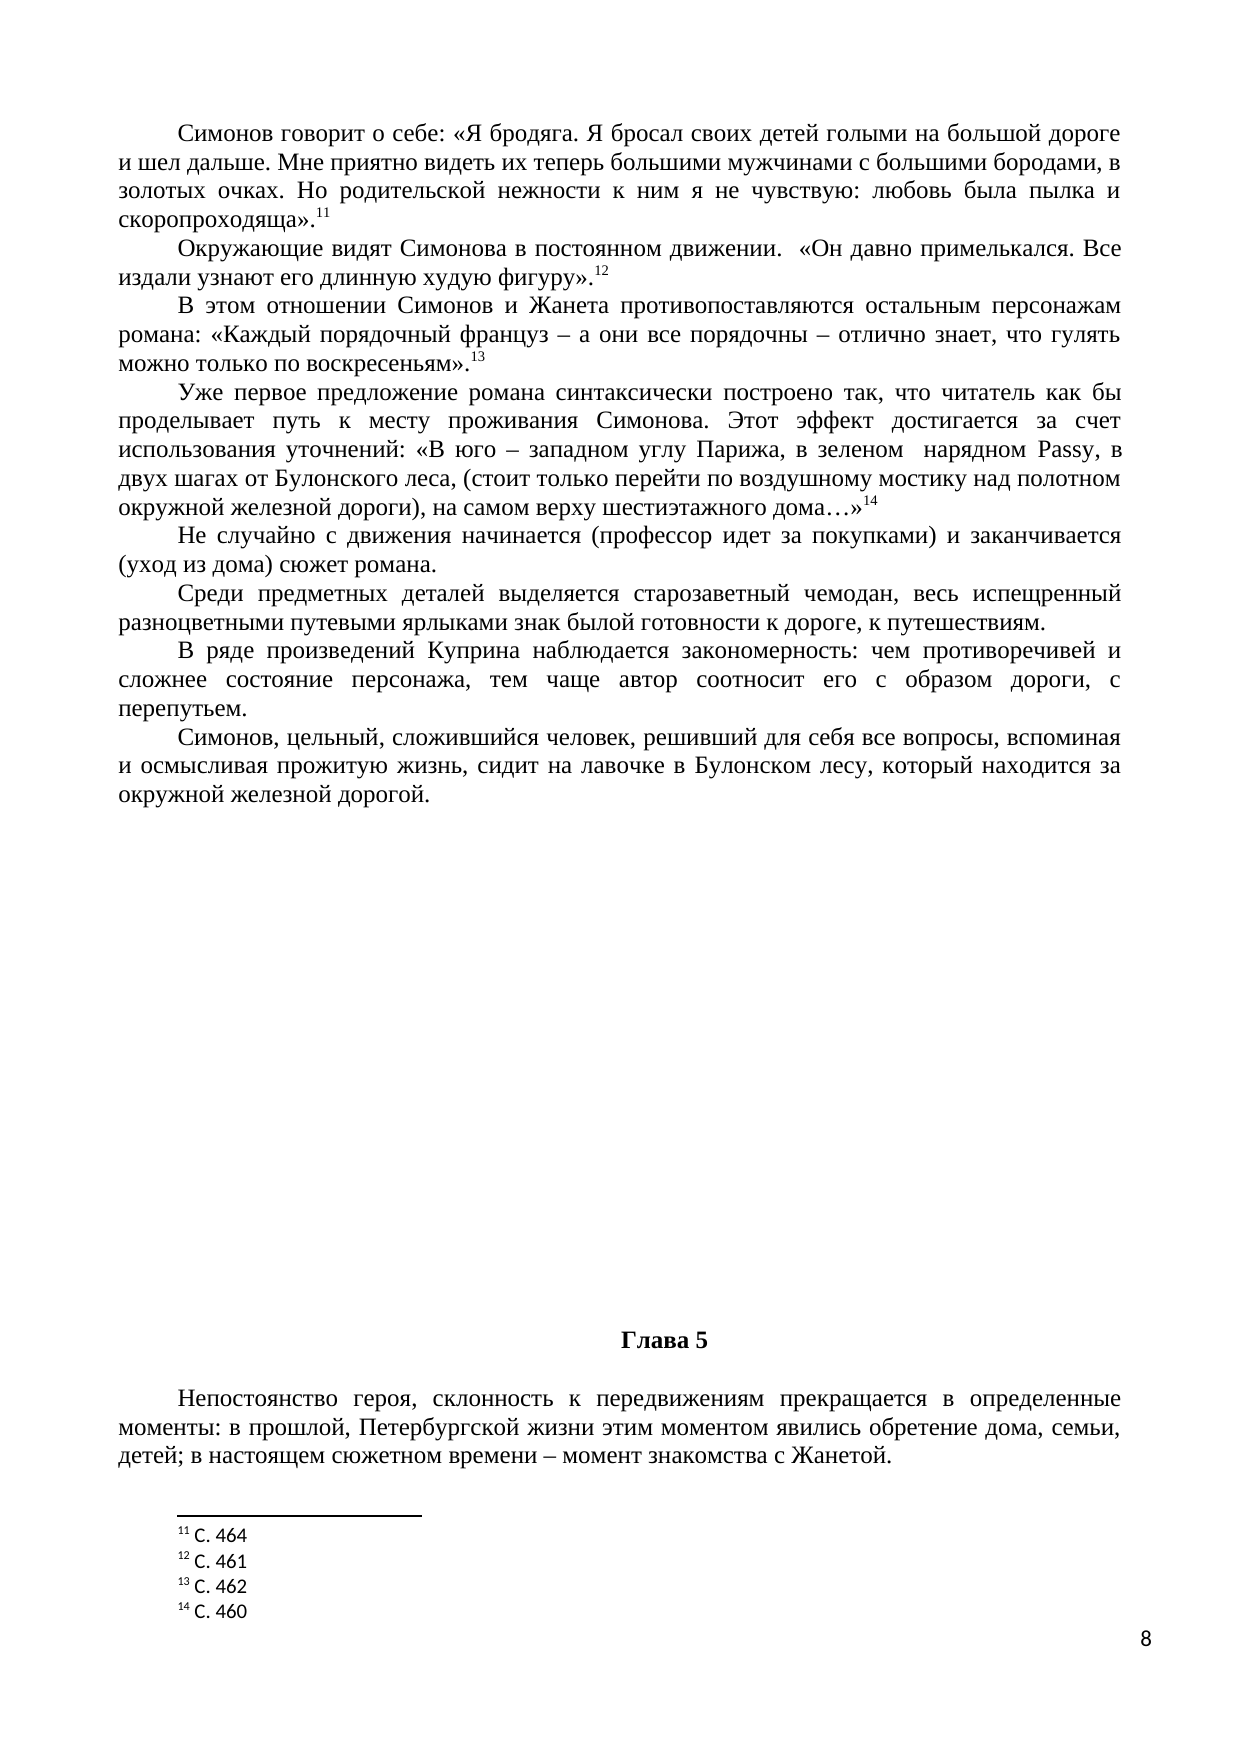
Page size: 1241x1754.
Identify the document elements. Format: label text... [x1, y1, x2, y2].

text В этом отношении Симонов и Жанета противопоставляются остальным персонажам романа: «Каждый порядочный француз – а они все порядочны – отлично знает, что гулять можно только по воскресеньям». [118, 291, 1122, 377]
text Глава 5 [177, 1326, 1152, 1354]
text Симонов говорит о себе: «Я бродяга. Я бросал своих детей голыми на большой дороге и шел дальше. Мне приятно видеть их теперь большими мужчинами с большими бородами, в золотых очках. Но родительской нежности к ним я не чувствую: любовь была пылка и скоропроходяща». [118, 118, 1122, 233]
text Среди предметных деталей выделяется старозаветный чемодан, весь испещренный разноцветными путевыми ярлыками знак былой готовности к дороге, к путешествиям. [118, 578, 1122, 636]
text Уже первое предложение романа синтаксически построено так, что читатель как бы проделывает путь к месту проживания Симонова. Этот эффект достигается за счет использования уточнений: «В юго – западном углу Парижа, в зеленом нарядном Passy, в двух шагах от Булонского леса, (стоит только перейти по воздушному мостику над полотном окружной железной дороги), на самом верху шестиэтажного дома…» [118, 377, 1122, 521]
text Не случайно с движения начинается (профессор идет за покупками) и заканчивается (уход из дома) сюжет романа. [118, 521, 1122, 578]
text Непостоянство героя, склонность к передвижениям прекращается в определенные моменты: в прошлой, Петербургской жизни этим моментом явились обретение дома, семьи, детей; в настоящем сюжетном времени – момент знакомства с Жанетой. [118, 1383, 1122, 1469]
text В ряде произведений Куприна наблюдается закономерность: чем противоречивей и сложнее состояние персонажа, тем чаще автор соотносит его с образом дороги, с перепутьем. [118, 636, 1122, 722]
text Симонов, цельный, сложившийся человек, решивший для себя все вопросы, вспоминая и осмысливая прожитую жизнь, сидит на лавочке в Булонском лесу, который находится за окружной железной дорогой. [118, 722, 1122, 808]
text Окружающие видят Симонова в постоянном движении. «Он давно примелькался. Все издали узнают его длинную худую фигуру». [118, 233, 1122, 291]
